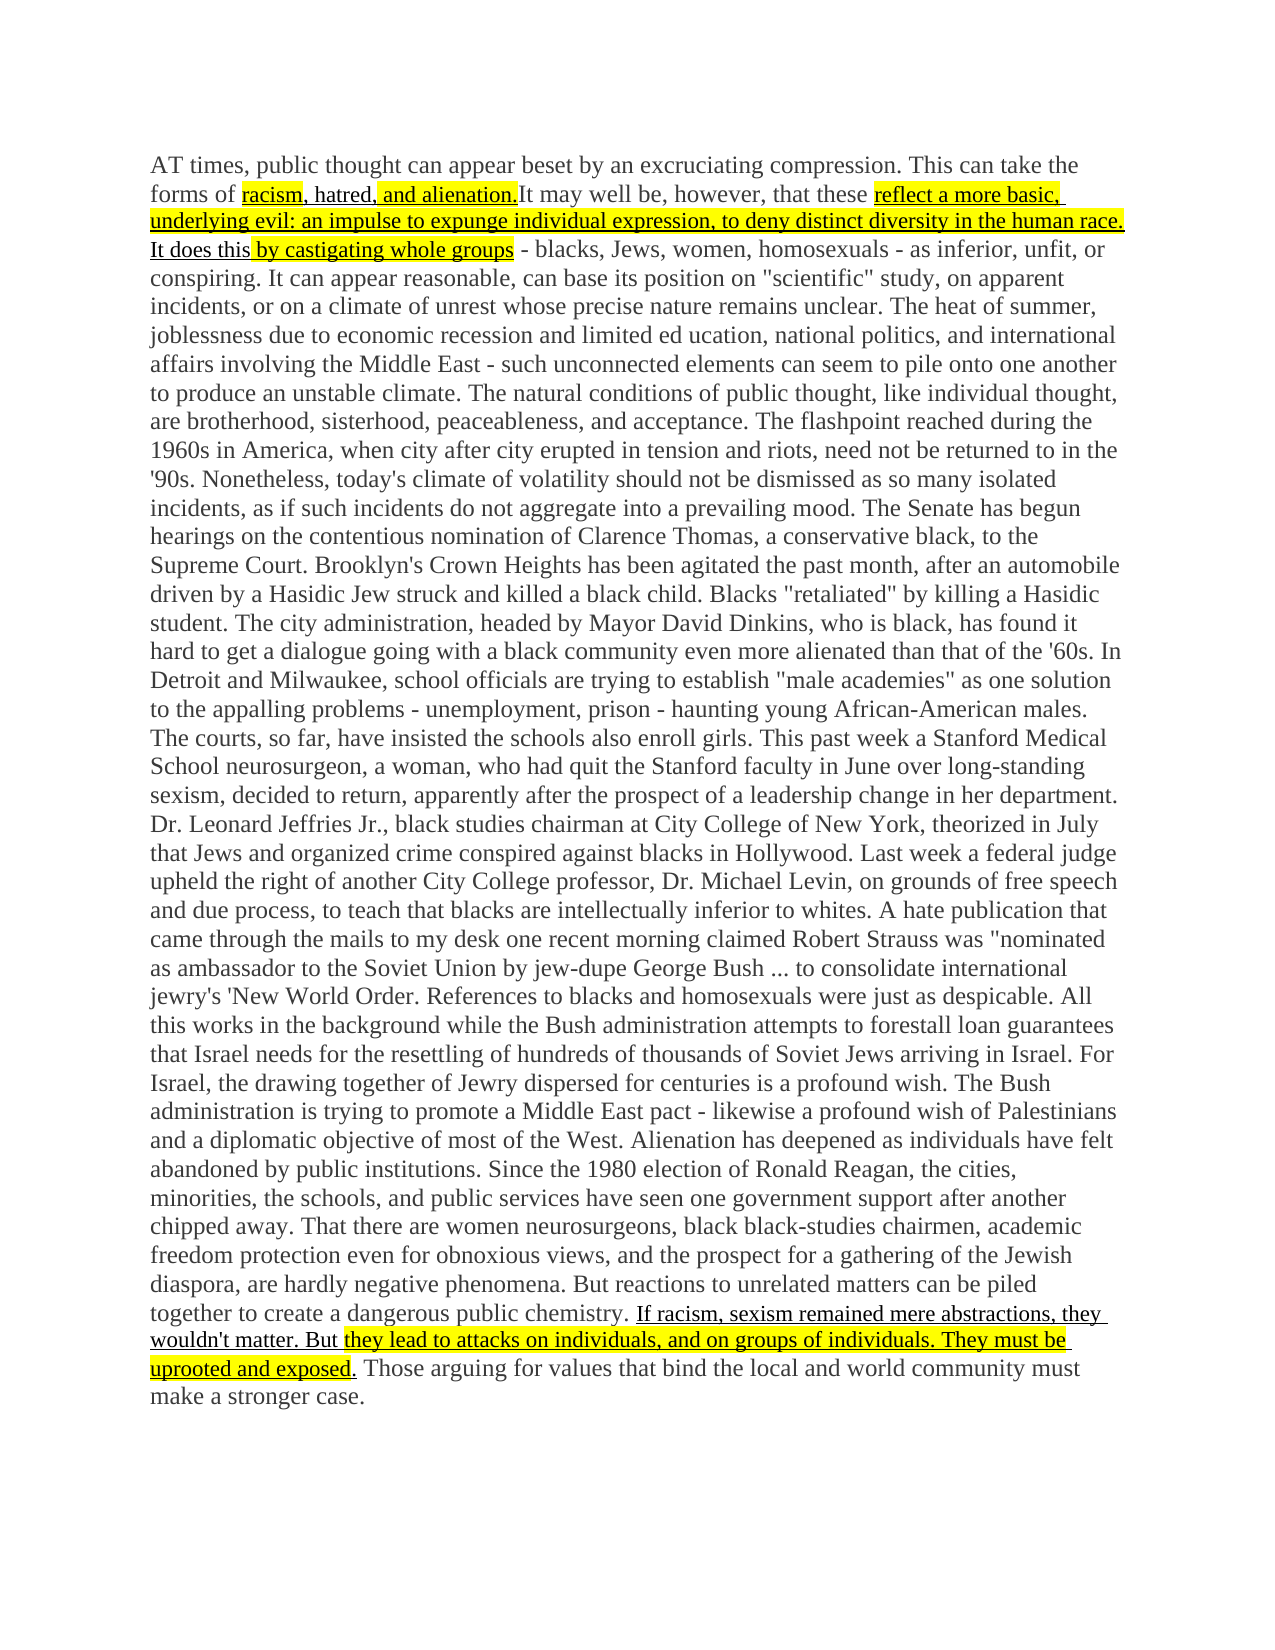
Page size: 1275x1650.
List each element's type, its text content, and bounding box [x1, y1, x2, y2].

text AT times, public thought can appear beset by an excruciating compression. This can take the forms of racism, hatred, and alienation.It may well be, however, that these reflect a more basic, underlying evil: an impulse to expunge individual expression, to deny distinct diversity in the human race. It does this by castigating whole groups - blacks, Jews, women, homosexuals - as inferior, unfit, or conspiring. It can appear reasonable, can base its position on "scientific" study, on apparent incidents, or on a climate of unrest whose precise nature remains unclear. The heat of summer, joblessness due to economic recession and limited ed ucation, national politics, and international affairs involving the Middle East - such unconnected elements can seem to pile onto one another to produce an unstable climate. The natural conditions of public thought, like individual thought, are brotherhood, sisterhood, peaceableness, and acceptance. The flashpoint reached during the 1960s in America, when city after city erupted in tension and riots, need not be returned to in the '90s. Nonetheless, today's climate of volatility should not be dismissed as so many isolated incidents, as if such incidents do not aggregate into a prevailing mood. The Senate has begun hearings on the contentious nomination of Clarence Thomas, a conservative black, to the Supreme Court. Brooklyn's Crown Heights has been agitated the past month, after an automobile driven by a Hasidic Jew struck and killed a black child. Blacks "retaliated" by killing a Hasidic student. The city administration, headed by Mayor David Dinkins, who is black, has found it hard to get a dialogue going with a black community even more alienated than that of the '60s. In Detroit and Milwaukee, school officials are trying to establish "male academies" as one solution to the appalling problems - unemployment, prison - haunting young African-American males. The courts, so far, have insisted the schools also enroll girls. This past week a Stanford Medical School neurosurgeon, a woman, who had quit the Stanford faculty in June over long-standing sexism, decided to return, apparently after the prospect of a leadership change in her department. Dr. Leonard Jeffries Jr., black studies chairman at City College of New York, theorized in July that Jews and organized crime conspired against blacks in Hollywood. Last week a federal judge upheld the right of another City College professor, Dr. Michael Levin, on grounds of free speech and due process, to teach that blacks are intellectually inferior to whites. A hate publication that came through the mails to my desk one recent morning claimed Robert Strauss was "nominated as ambassador to the Soviet Union by jew-dupe George Bush ... to consolidate international jewry's 'New World Order. References to blacks and homosexuals were just as despicable. All this works in the background while the Bush administration attempts to forestall loan guarantees that Israel needs for the resettling of hundreds of thousands of Soviet Jews arriving in Israel. For Israel, the drawing together of Jewry dispersed for centuries is a profound wish. The Bush administration is trying to promote a Middle East pact - likewise a profound wish of Palestinians and a diplomatic objective of most of the West. Alienation has deepened as individuals have felt abandoned by public institutions. Since the 1980 election of Ronald Reagan, the cities, minorities, the schools, and public services have seen one government support after another chipped away. That there are women neurosurgeons, black black-studies chairmen, academic freedom protection even for obnoxious views, and the prospect for a gathering of the Jewish diaspora, are hardly negative phenomena. But reactions to unrelated matters can be piled together to create a dangerous public chemistry. If racism, sexism remained mere abstractions, they wouldn't matter. But they lead to attacks on individuals, and on groups of individuals. They must be uprooted and exposed. Those arguing for values that bind the local and world community must make a stronger case. [150, 232, 1125, 1410]
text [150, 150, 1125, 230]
